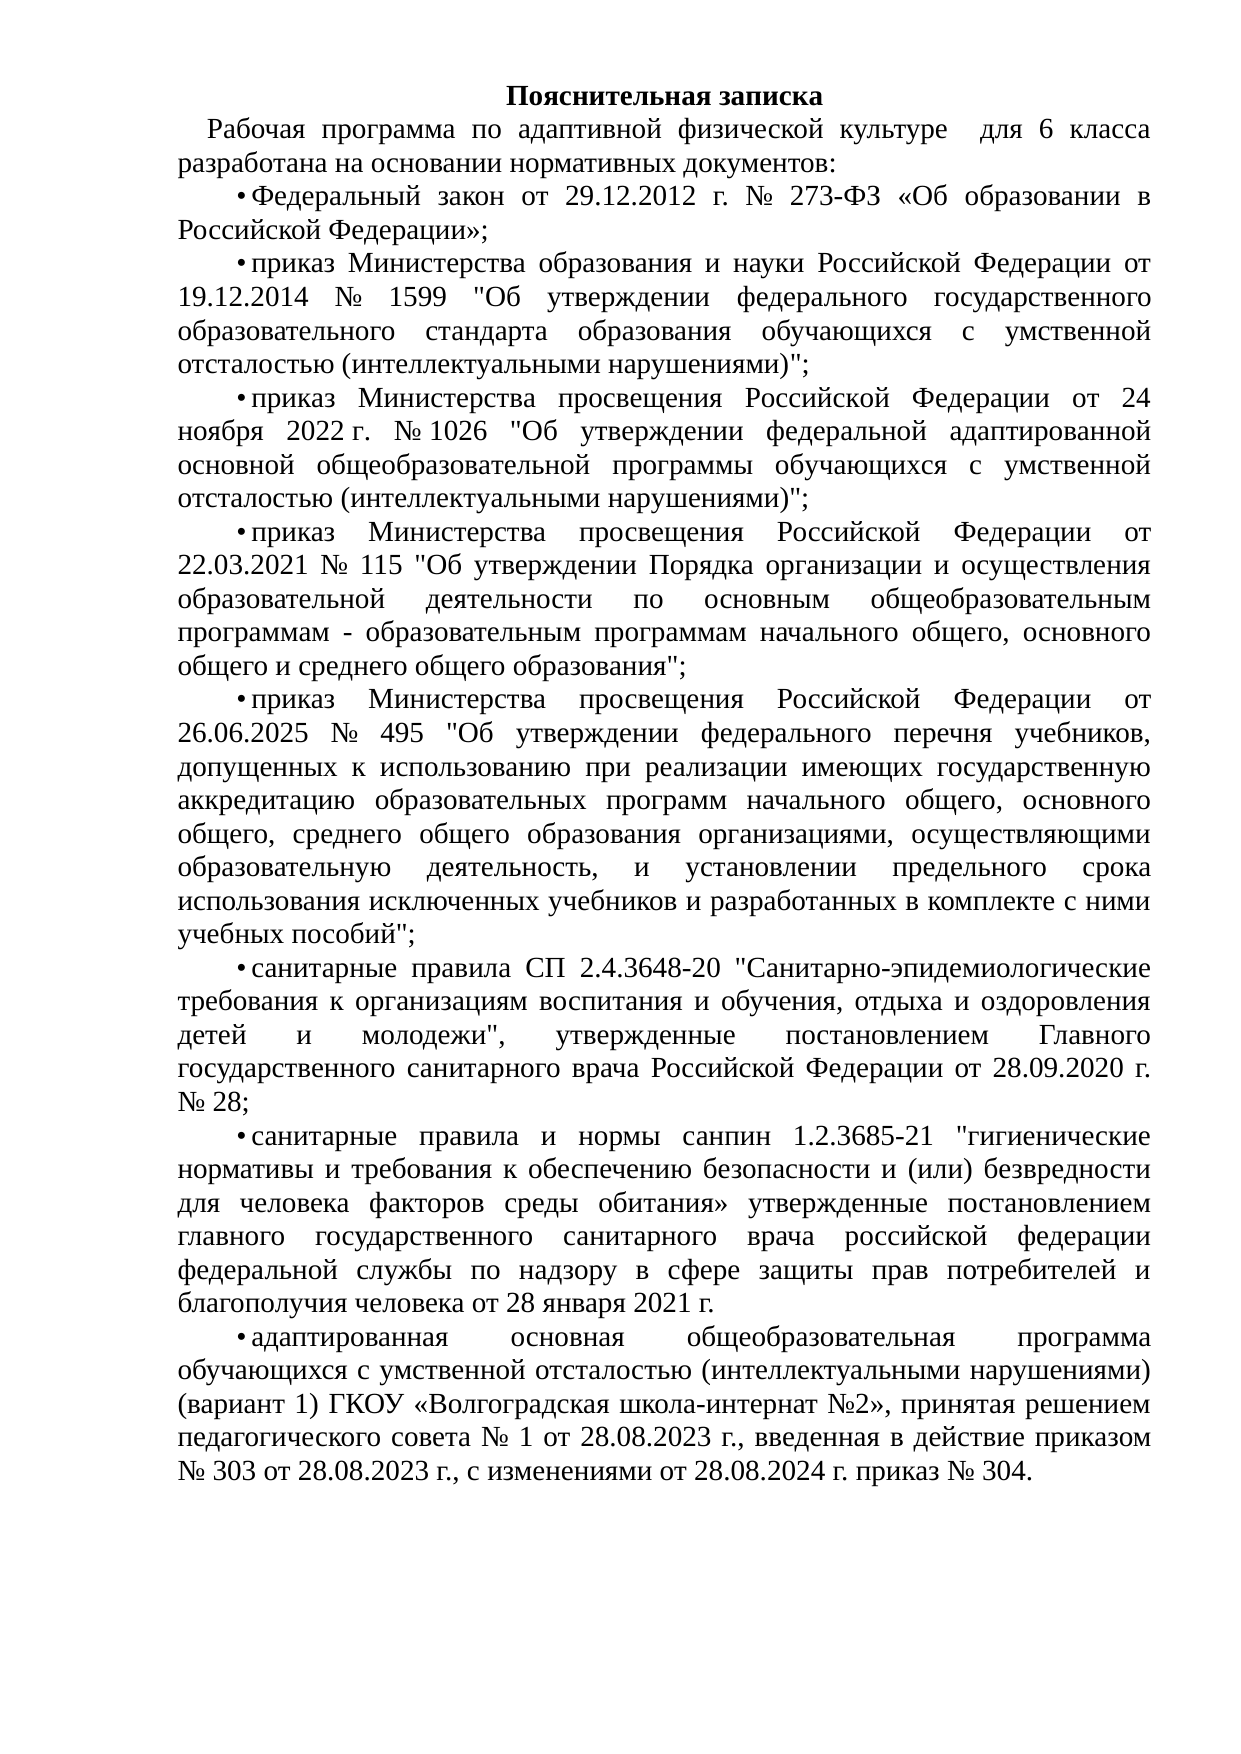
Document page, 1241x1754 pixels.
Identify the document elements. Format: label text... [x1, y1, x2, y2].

list Федеральный закон от 29.12.2012 г. № 273-ФЗ «Об образовании в Российской Федерации»; [177, 178, 1152, 246]
list приказ Министерства просвещения Российской Федерации от 26.06.2025 № 495 "Об утверждении федерального перечня учебников, допущенных к использованию при реализации имеющих государственную аккредитацию образовательных программ начального общего, основного общего, среднего общего образования организациями, осуществляющими образовательную деятельность, и установлении предельного срока использования исключенных учебников и разработанных в комплекте с ними учебных пособий"; [177, 682, 1152, 950]
list адаптированная основная общеобразовательная программа обучающихся с умственной отсталостью (интеллектуальными нарушениями) (вариант 1) ГКОУ «Волгоградская школа-интернат №2», принятая решением педагогического совета № 1 от 28.08.2023 г., введенная в действие приказом № 303 от 28.08.2023 г., с изменениями от 28.08.2024 г. приказ № 304. [177, 1319, 1152, 1487]
text Рабочая программа по адаптивной физической культуре для 6 класса разработана на основании нормативных документов: [177, 111, 1152, 178]
list санитарные правила и нормы санпин 1.2.3685-21 "гигиенические нормативы и требования к обеспечению безопасности и (или) безвредности для человека факторов среды обитания» утвержденные постановлением главного государственного санитарного врача российской федерации федеральной службы по надзору в сфере защиты прав потребителей и благополучия человека от 28 января 2021 г. [177, 1118, 1152, 1319]
list санитарные правила СП 2.4.3648-20 "Санитарно-эпидемиологические требования к организациям воспитания и обучения, отдыха и оздоровления детей и молодежи", утвержденные постановлением Главного государственного санитарного врача Российской Федерации от 28.09.2020 г. № 28; [177, 950, 1152, 1118]
list приказ Министерства просвещения Российской Федерации от 24 ноября 2022 г. № 1026 "Об утверждении федеральной адаптированной основной общеобразовательной программы обучающихся с умственной отсталостью (интеллектуальными нарушениями)"; [177, 380, 1152, 514]
list приказ Министерства просвещения Российской Федерации от 22.03.2021 № 115 "Об утверждении Порядка организации и осуществления образовательной деятельности по основным общеобразовательным программам - образовательным программам начального общего, основного общего и среднего общего образования"; [177, 514, 1152, 682]
list приказ Министерства образования и науки Российской Федерации от 19.12.2014 № 1599 "Об утверждении федерального государственного образовательного стандарта образования обучающихся с умственной отсталостью (интеллектуальными нарушениями)"; [177, 246, 1152, 380]
text Пояснительная записка [177, 78, 1152, 111]
